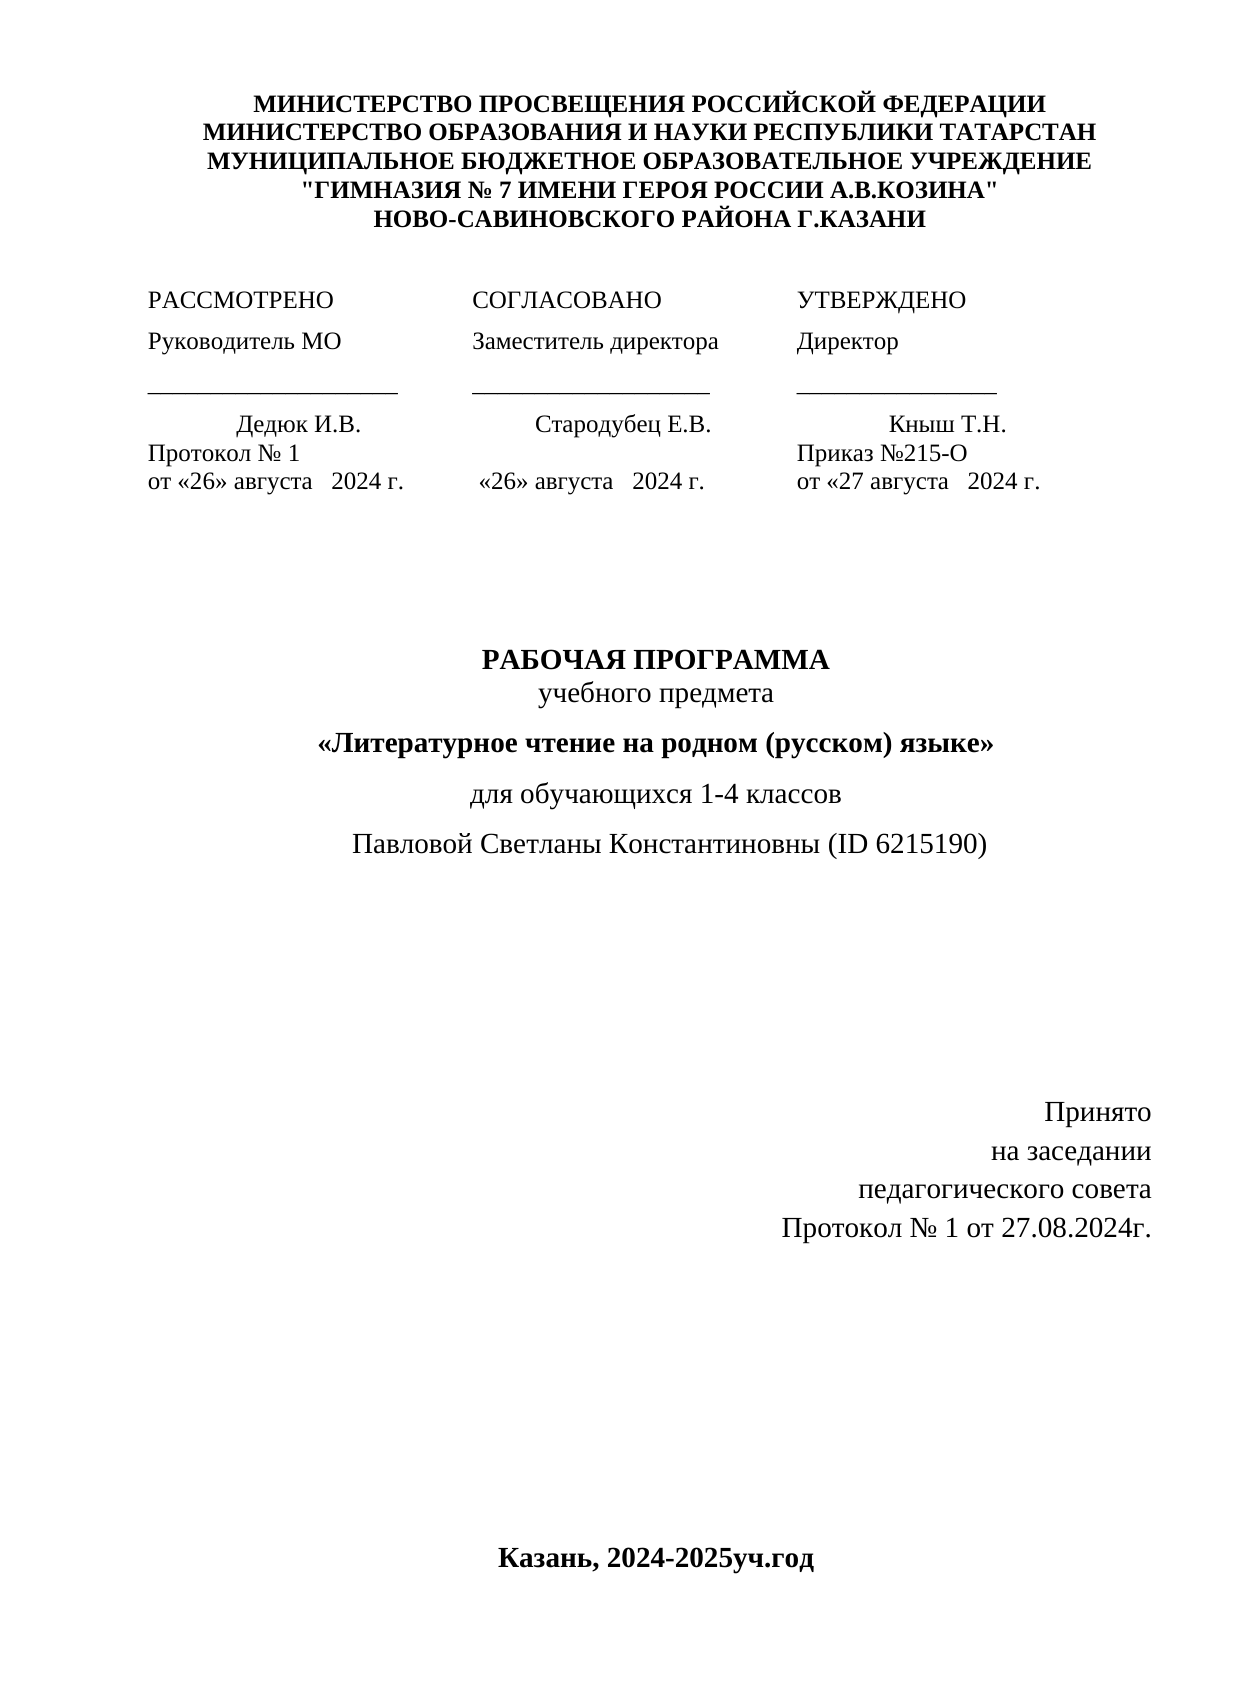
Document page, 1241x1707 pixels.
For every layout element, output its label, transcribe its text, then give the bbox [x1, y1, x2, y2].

text педагогического совета [160, 1172, 1152, 1205]
text на заседании [160, 1133, 1152, 1167]
text РАБОЧАЯ ПРОГРАММА [160, 642, 1152, 675]
text Протокол № 1 от 27.08.2024г. [160, 1210, 1152, 1244]
text «Литературное чтение на родном (русском) языке» [160, 726, 1152, 759]
text Принято [160, 1094, 1152, 1128]
table_header РАССМОТРЕНО Руководитель МО ____________________ Дедюк И.В. Протокол № 1 от «26» августа 2024 г. [136, 285, 461, 536]
text для обучающихся 1-4 классов [160, 776, 1152, 809]
text ‌МУНИЦИПАЛЬНОЕ БЮДЖЕТНОЕ ОБРАЗОВАТЕЛЬНОЕ УЧРЕЖДЕНИЕ "ГИМНАЗИЯ № 7 ИМЕНИ ГЕРОЯ РОССИИ А.В.КОЗИНА" [148, 146, 1152, 204]
text учебного предмета [160, 675, 1152, 709]
text МИНИСТЕРСТВО ПРОСВЕЩЕНИЯ РОССИЙСКОЙ ФЕДЕРАЦИИ [148, 89, 1152, 117]
text ‌МИНИСТЕРСТВО ОБРАЗОВАНИЯ И НАУКИ РЕСПУБЛИКИ ТАТАРСТАН‌‌ [148, 117, 1152, 146]
table_header СОГЛАСОВАНО Заместитель директора ___________________ Стародубец Е.В. «26» августа 2024 г. [461, 285, 785, 536]
text НОВО-САВИНОВСКОГО РАЙОНА Г.КАЗАНИ‌​ [148, 204, 1152, 232]
text Павловой Светланы Константиновны (ID 6215190) [148, 826, 1152, 860]
text Казань,‌ 2024-2025уч.год‌ [160, 1540, 1152, 1573]
table_header УТВЕРЖДЕНО Директор ________________ Кныш Т.Н. Приказ №215-О от «27 августа 2024 г. [785, 285, 1110, 536]
